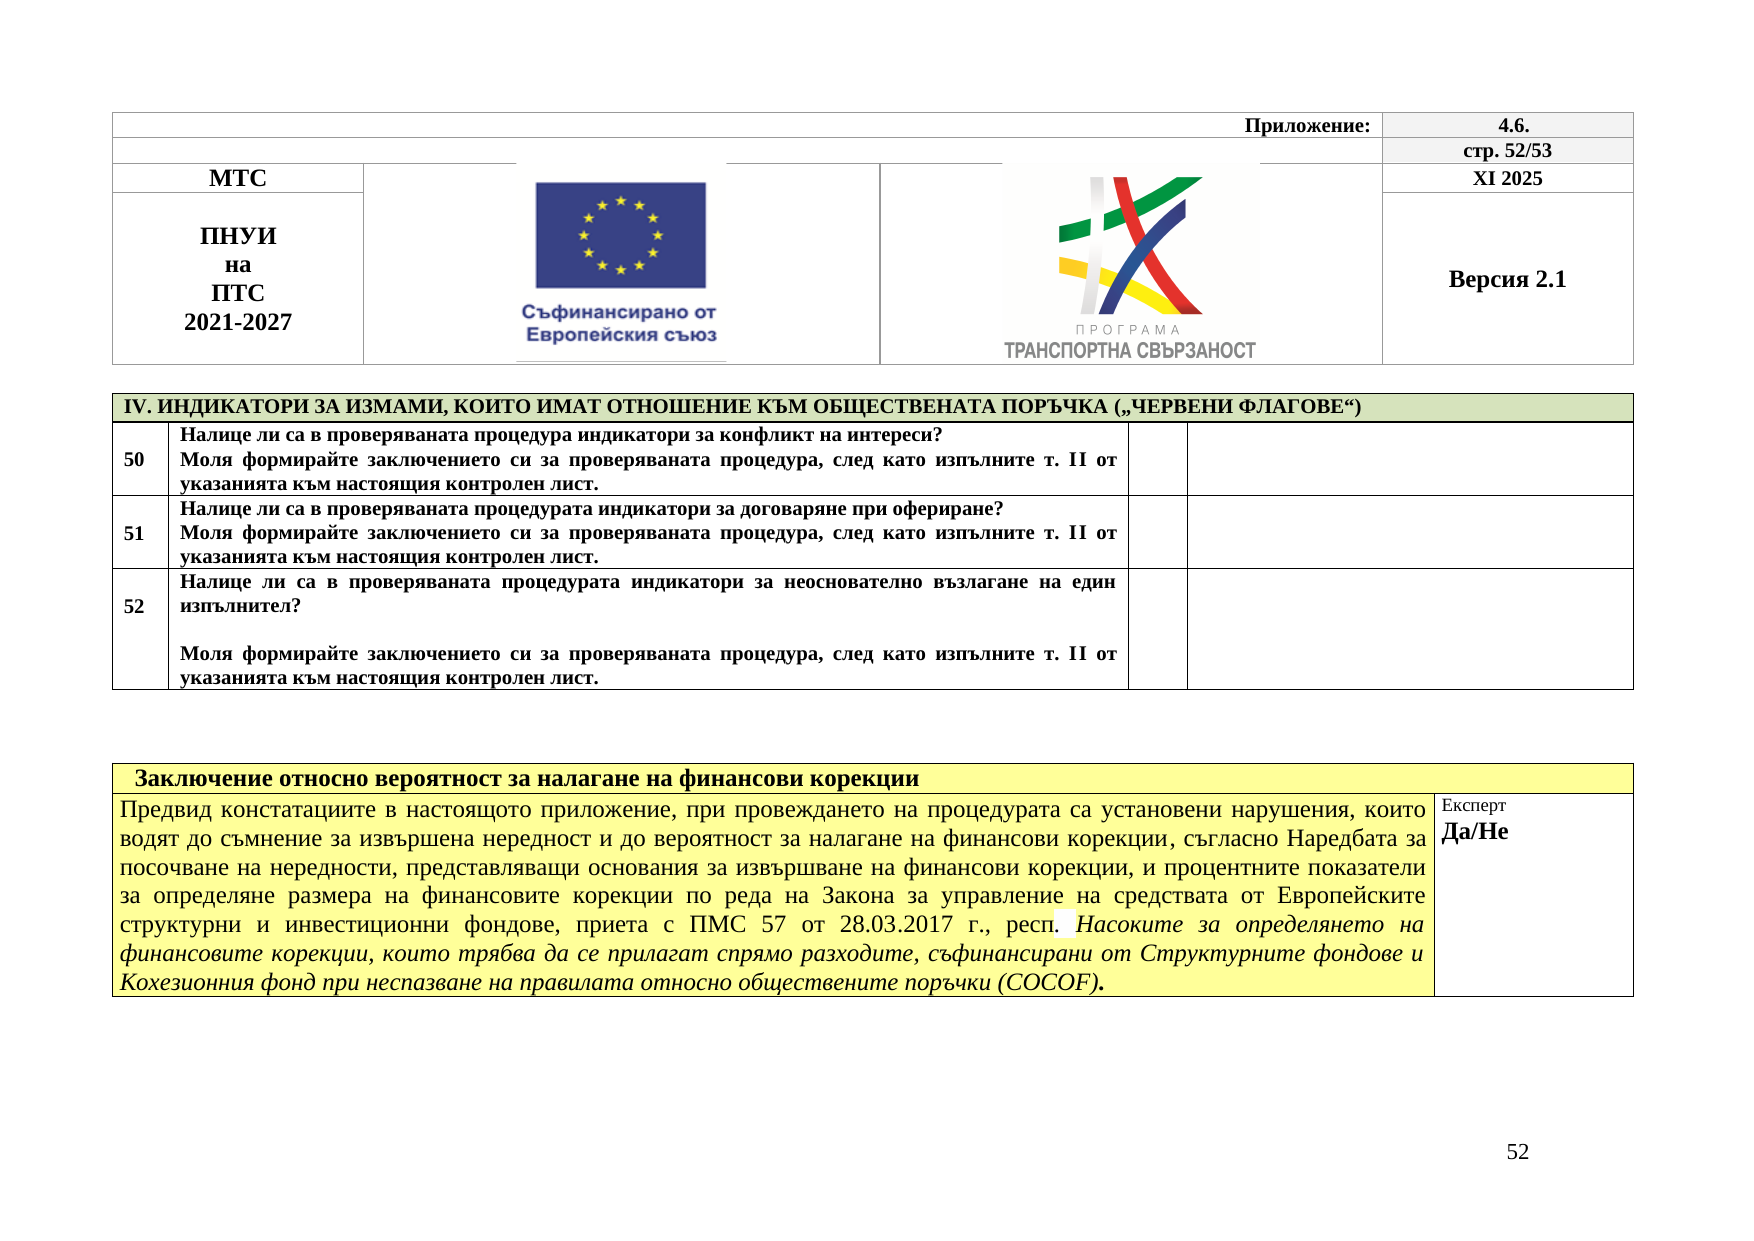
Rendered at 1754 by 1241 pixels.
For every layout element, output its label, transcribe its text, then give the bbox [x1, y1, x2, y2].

table_cell 52 [113, 569, 168, 689]
table_cell 50 [113, 423, 168, 494]
table_header Заключение относно вероятност за налагане на финансови корекции [113, 764, 1633, 793]
picture [1002, 163, 1260, 364]
table_cell [1188, 423, 1633, 494]
table_cell Налице ли са в проверяваната процедура индикатори за конфликт на интереси? Моля формирайте заключението си за проверяваната процедура, след като изпълните т. ІI от указанията към настоящия контролен лист. [169, 423, 1128, 494]
table_cell IV. ИНДИКАТОРИ ЗА ИЗМАМИ, КОИТО ИМАТ ОТНОШЕНИЕ КЪМ ОБЩЕСТВЕНАТА ПОРЪЧКА („ЧЕРВЕНИ ФЛАГОВЕ“) [113, 394, 1633, 421]
table_cell [1129, 496, 1187, 568]
table_cell [1188, 496, 1633, 568]
table_cell Предвид констатациите в настоящото приложение, при провеждането на процедурата са установени нарушения, които водят до съмнение за извършена нередност и до вероятност за налагане на финансови корекции, съгласно Наредбата за посочване на нередности, представляващи основания за извършване на финансови корекции, и процентните показатели за определяне размера на финансовите корекции по реда на Закона за управление на средствата от Европейските структурни и инвестиционни фондове, приета с ПМС 57 от 28.03.2017 г., респ. Насоките за определянето на финансовите корекции, които трябва да се прилагат спрямо разходите, съфинансирани от Структурните фондове и Кохезионния фонд при неспазване на правилата относно обществените поръчки (COCOF). [113, 794, 1434, 996]
table_cell Налице ли са в проверяваната процедурата индикатори за договаряне при офериране? Моля формирайте заключението си за проверяваната процедура, след като изпълните т. ІI от указанията към настоящия контролен лист. [169, 496, 1128, 568]
table_cell Налице ли са в проверяваната процедурата индикатори за неоснователно възлагане на един изпълнител? Моля формирайте заключението си за проверяваната процедура, след като изпълните т. ІI от указанията към настоящия контролен лист. [169, 569, 1128, 689]
picture [516, 163, 728, 363]
table_cell [1129, 423, 1187, 494]
table_cell 51 [113, 496, 168, 568]
table_cell Експерт Да/Не [1435, 794, 1633, 996]
table_cell [1129, 569, 1187, 689]
table_cell [1188, 569, 1633, 689]
